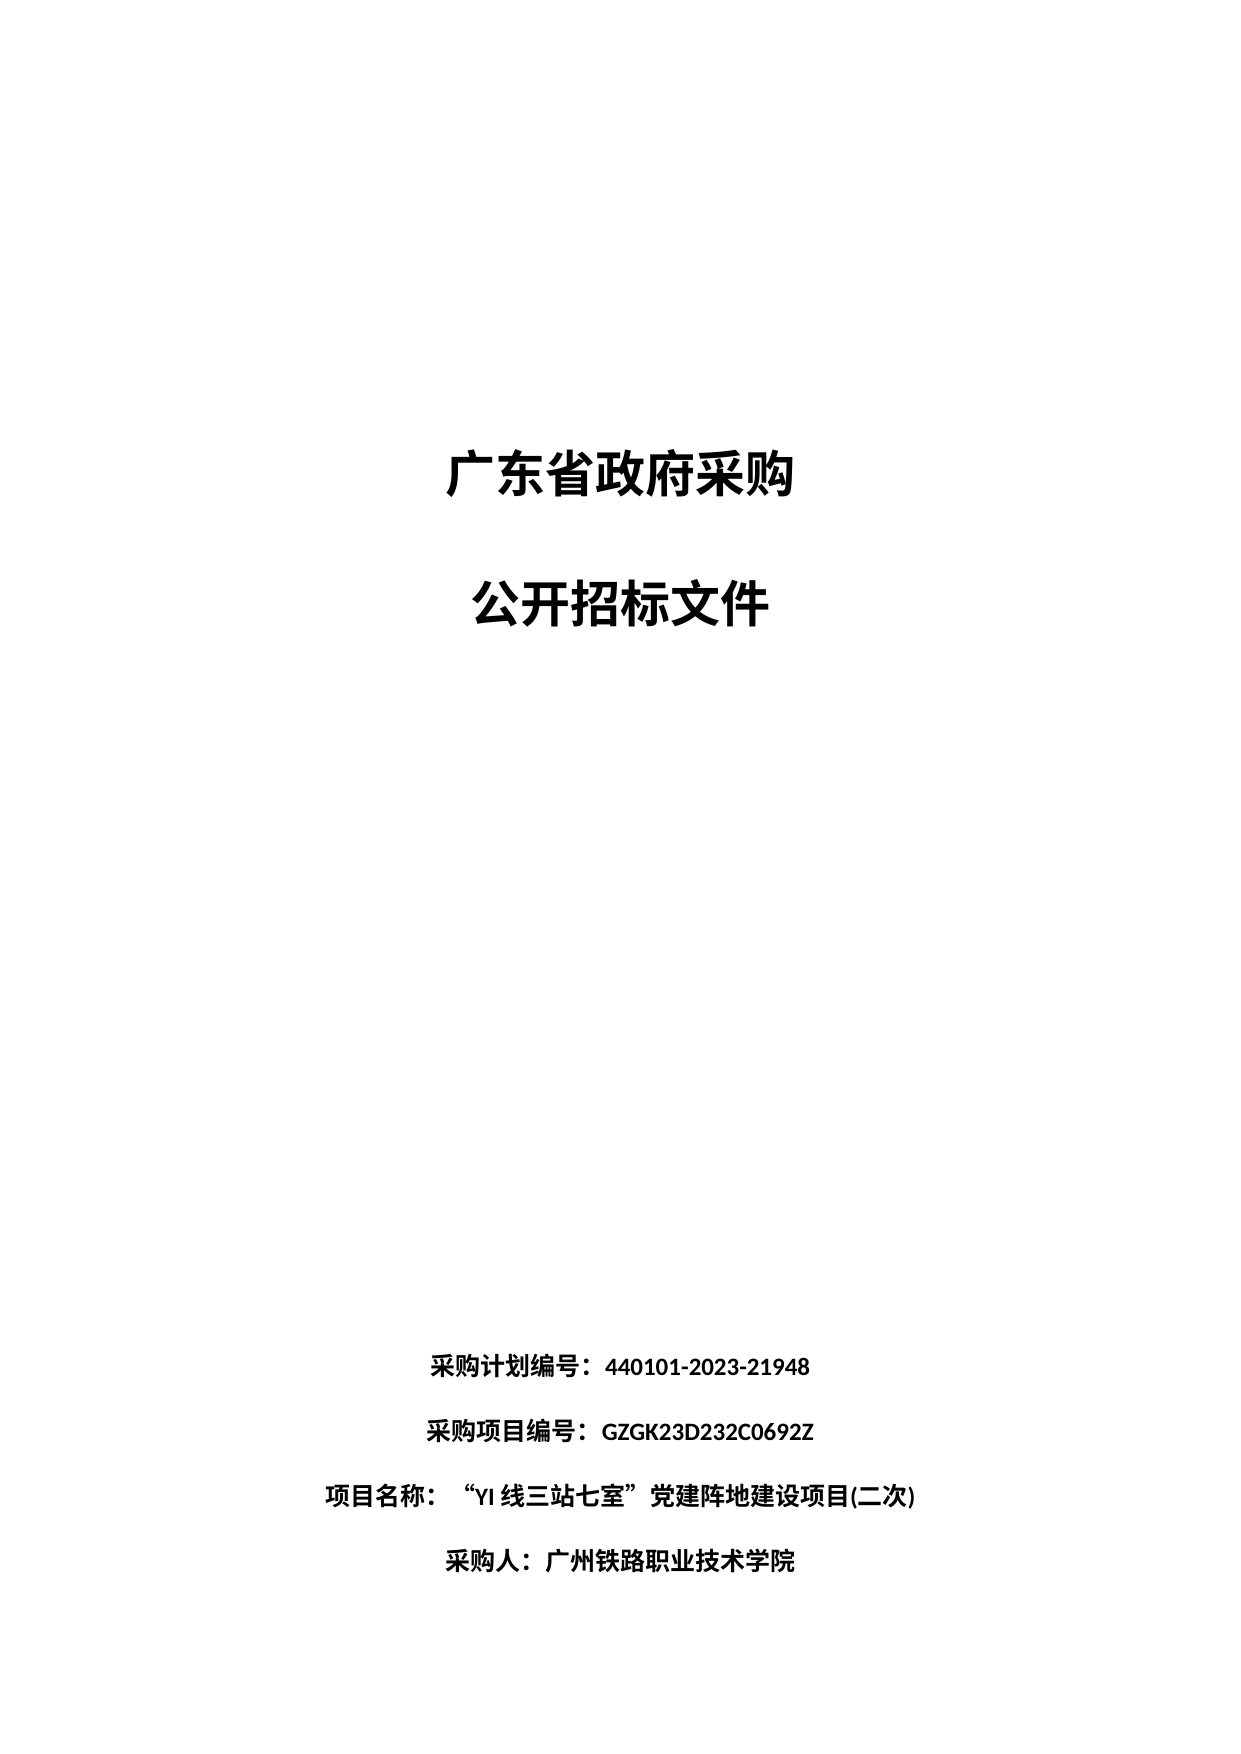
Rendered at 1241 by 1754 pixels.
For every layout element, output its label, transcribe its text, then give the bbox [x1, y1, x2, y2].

text 采购项目编号：GZGK23D232C0692Z [187, 1397, 1053, 1462]
text 采购人：广州铁路职业技术学院 [187, 1527, 1053, 1592]
text 采购计划编号：440101-2023-21948 [187, 1332, 1053, 1397]
text 广东省政府采购 [187, 422, 1053, 519]
text 项目名称：“YI线三站七室”党建阵地建设项目(二次) [187, 1462, 1053, 1527]
text 公开招标文件 [187, 552, 1053, 1332]
